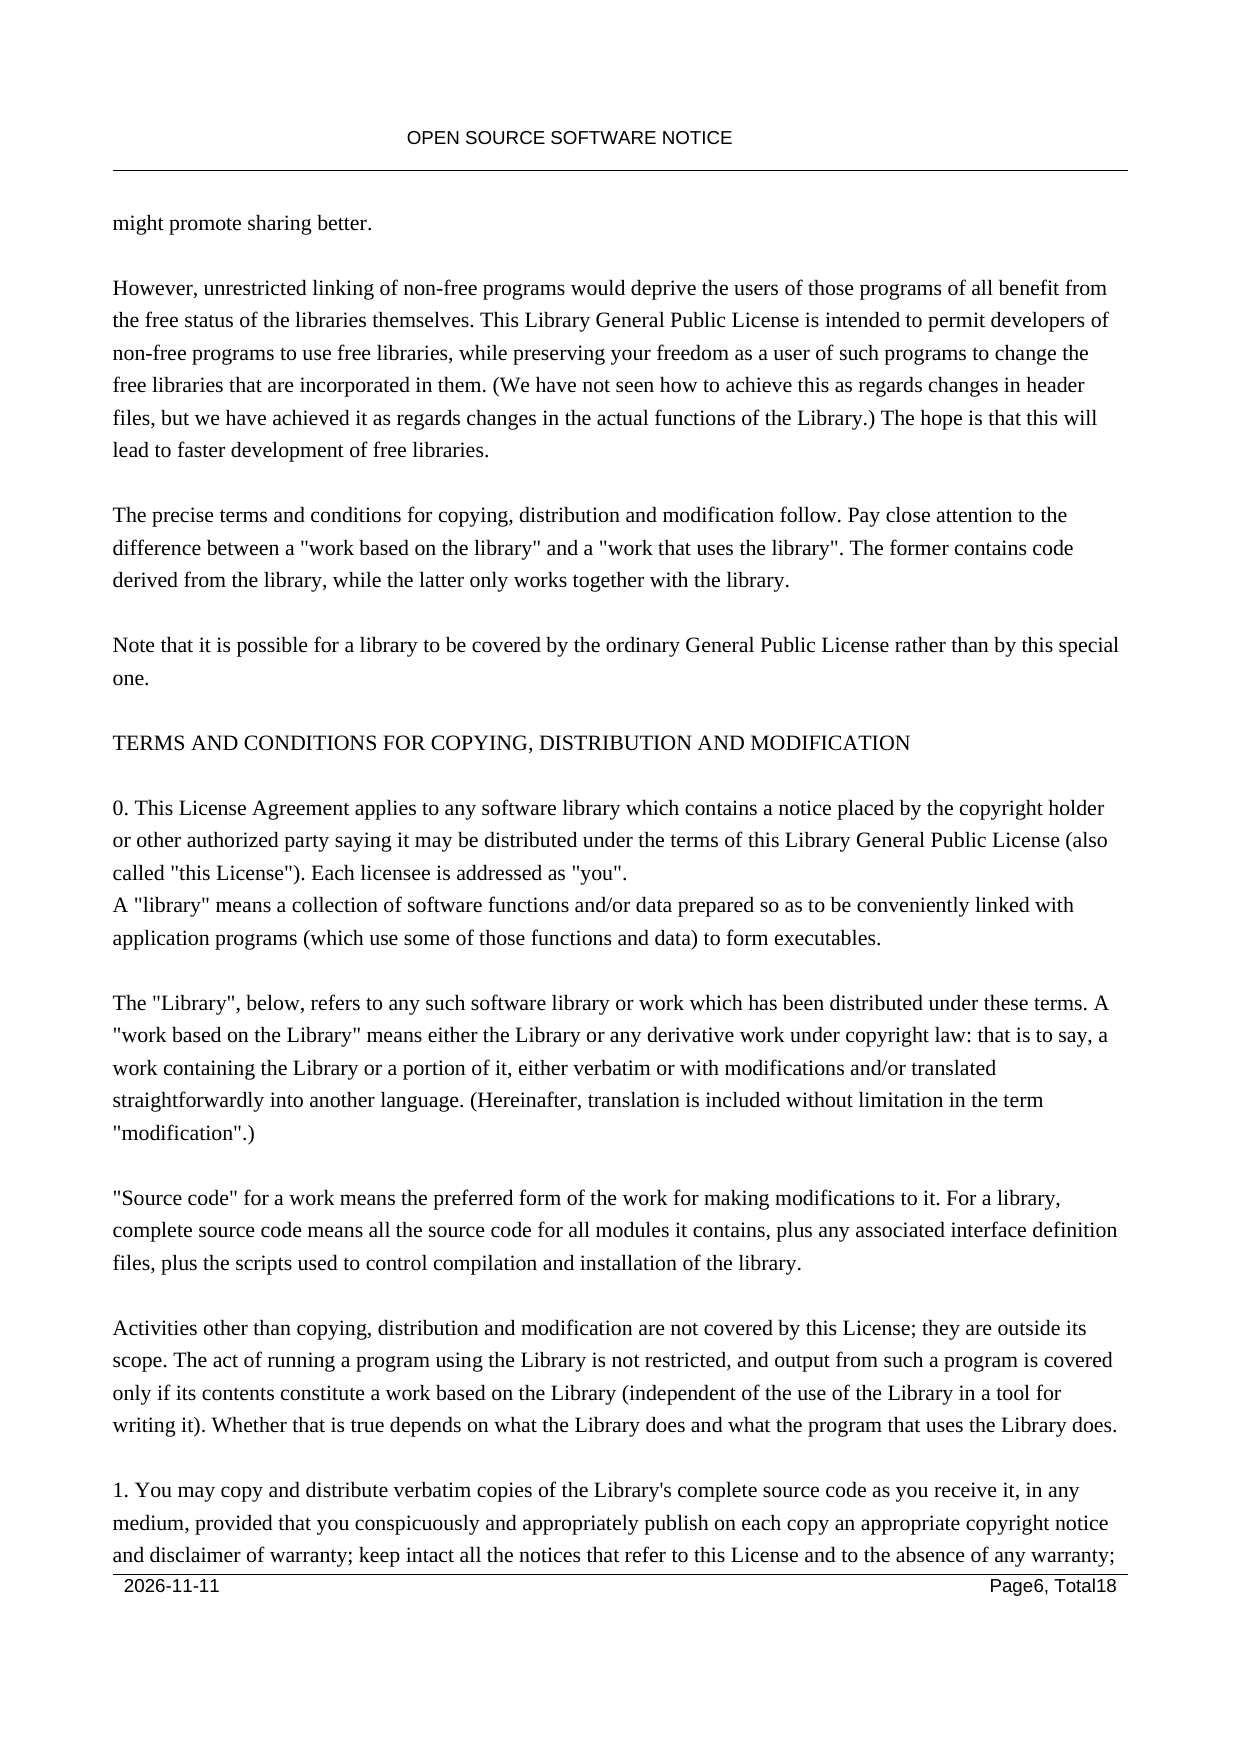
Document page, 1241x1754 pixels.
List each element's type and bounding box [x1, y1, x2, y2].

text [112, 206, 1128, 1571]
